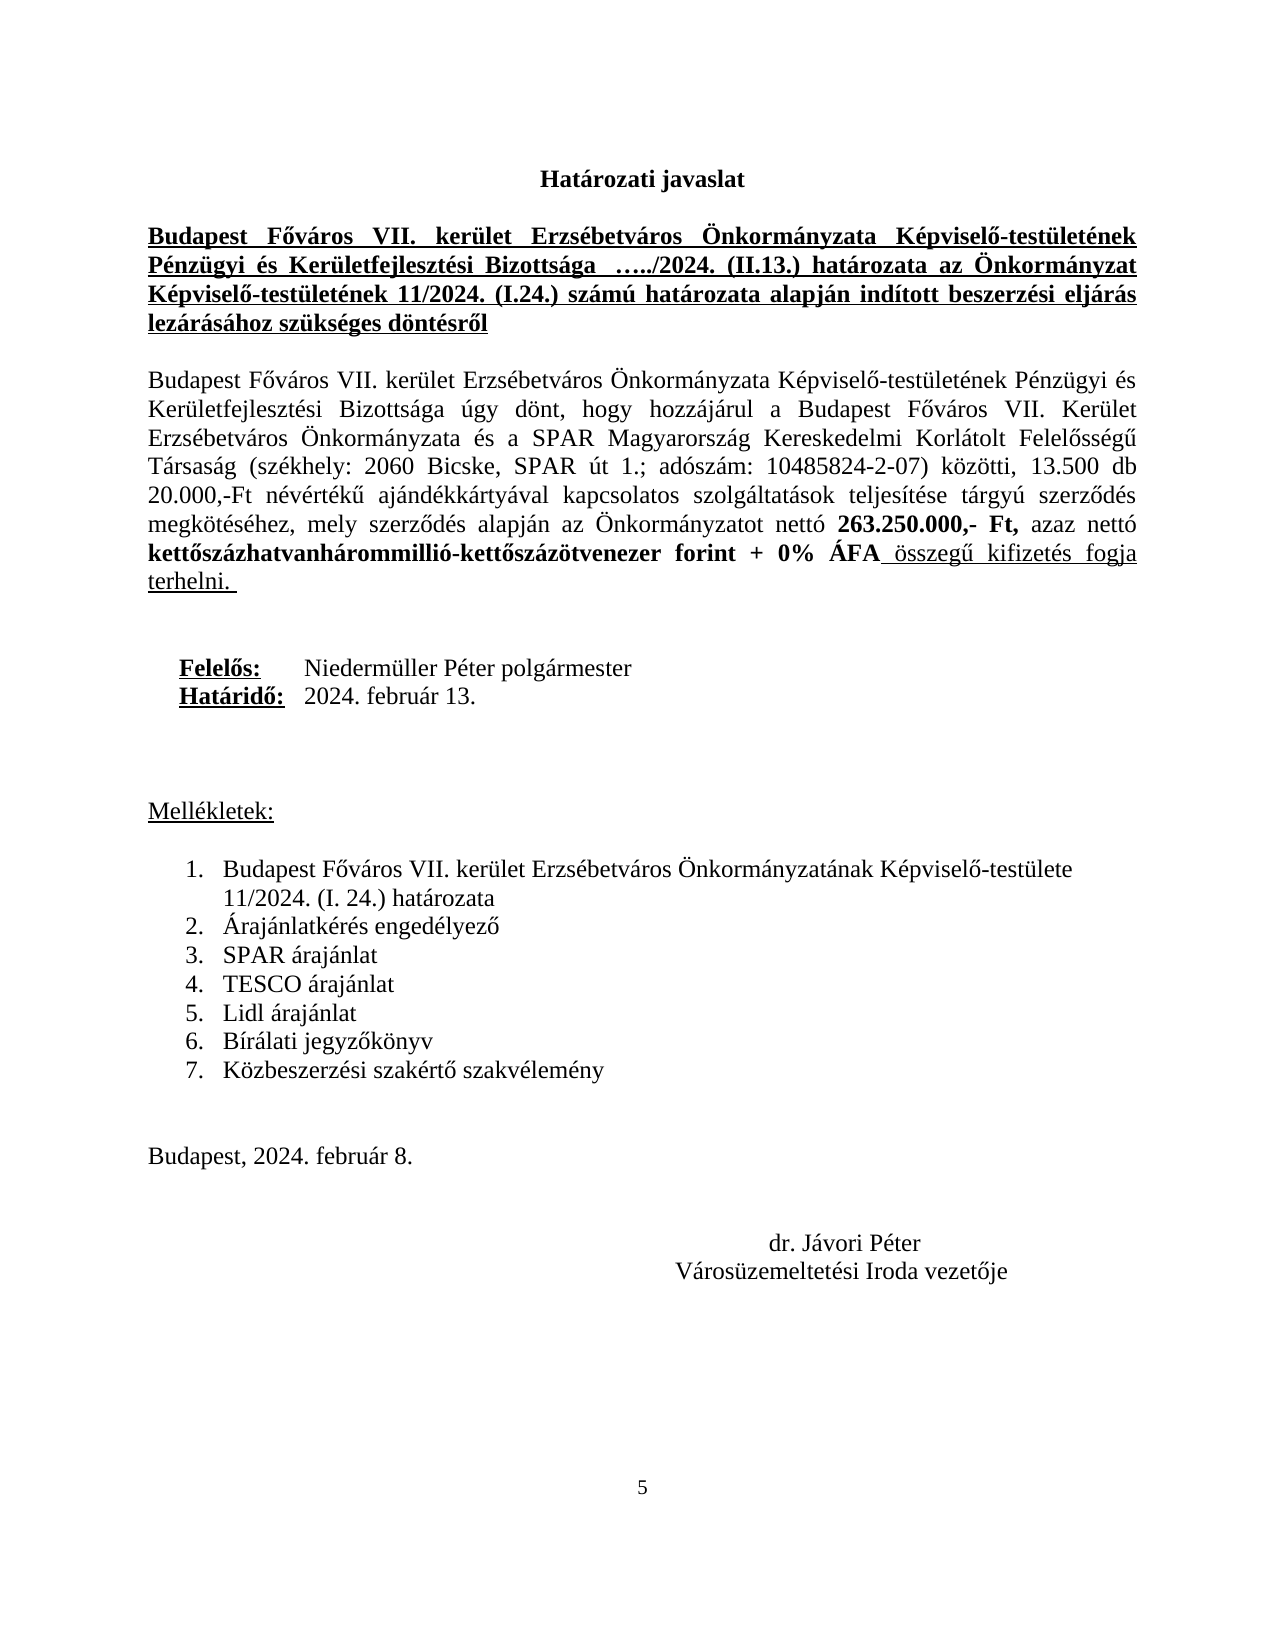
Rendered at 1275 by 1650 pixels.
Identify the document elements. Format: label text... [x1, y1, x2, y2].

list Közbeszerzési szakértő szakvélemény [185, 1055, 1137, 1084]
list Bírálati jegyzőkönyv [185, 1026, 1137, 1055]
list SPAR árajánlat [185, 940, 1137, 969]
text Budapest Főváros VII. kerület Erzsébetváros Önkormányzata Képviselő-testületének Pénzügyi és Kerületfejlesztési Bizottsága …../2024. (II.13.) határozata az Önkormányzat Képviselő-testületének 11/2024. (I.24.) számú határozata alapján indított beszerzési eljárás lezárásához szükséges döntésről [148, 305, 1137, 336]
text Budapest Főváros VII. kerület Erzsébetváros Önkormányzata Képviselő-testületének Pénzügyi és Kerületfejlesztési Bizottsága úgy dönt, hogy hozzájárul a Budapest Főváros VII. Kerület Erzsébetváros Önkormányzata és a SPAR Magyarország Kereskedelmi Korlátolt Felelősségű Társaság (székhely: 2060 Bicske, SPAR út 1.; adószám: 10485824-2-07) közötti, 13.500 db 20.000,-Ft névértékű ajándékkártyával kapcsolatos szolgáltatások teljesítése tárgyú szerződés megkötéséhez, mely szerződés alapján az Önkormányzatot nettó 263.250.000,- Ft, azaz nettó kettőszázhatvanhárommillió-kettőszázötvenezer forint + 0% ÁFA összegű kifizetés fogja terhelni. [148, 365, 1137, 595]
list TESCO árajánlat [185, 969, 1137, 998]
list Budapest Főváros VII. kerület Erzsébetváros Önkormányzatának Képviselő-testülete 11/2024. (I. 24.) határozata [185, 854, 1137, 911]
text Határozati javaslat [148, 164, 1137, 193]
text Budapest Főváros VII. kerület Erzsébetváros Önkormányzata Képviselő-testületének Pénzügyi és Kerületfejlesztési Bizottsága …../2024. (II.13.) határozata az Önkormányzat Képviselő-testületének 11/2024. (I.24.) számú határozata alapján indított beszerzési eljárás lezárásához szükséges döntésről [148, 221, 1137, 246]
text Felelős: Niedermüller Péter polgármester [179, 653, 1137, 681]
text Mellékletek: [148, 796, 1137, 825]
text Budapest Főváros VII. kerület Erzsébetváros Önkormányzata Képviselő-testületének Pénzügyi és Kerületfejlesztési Bizottsága …../2024. (II.13.) határozata az Önkormányzat Képviselő-testületének 11/2024. (I.24.) számú határozata alapján indított beszerzési eljárás lezárásához szükséges döntésről [148, 248, 1137, 275]
list Árajánlatkérés engedélyező [185, 911, 1137, 940]
text Budapest Főváros VII. kerület Erzsébetváros Önkormányzata Képviselő-testületének Pénzügyi és Kerületfejlesztési Bizottsága …../2024. (II.13.) határozata az Önkormányzat Képviselő-testületének 11/2024. (I.24.) számú határozata alapján indított beszerzési eljárás lezárásához szükséges döntésről [148, 277, 1137, 304]
text Budapest, . . [148, 1141, 1137, 1170]
list Lidl árajánlat [185, 998, 1137, 1026]
text Határidő: 2024. február 13. [179, 681, 1137, 710]
